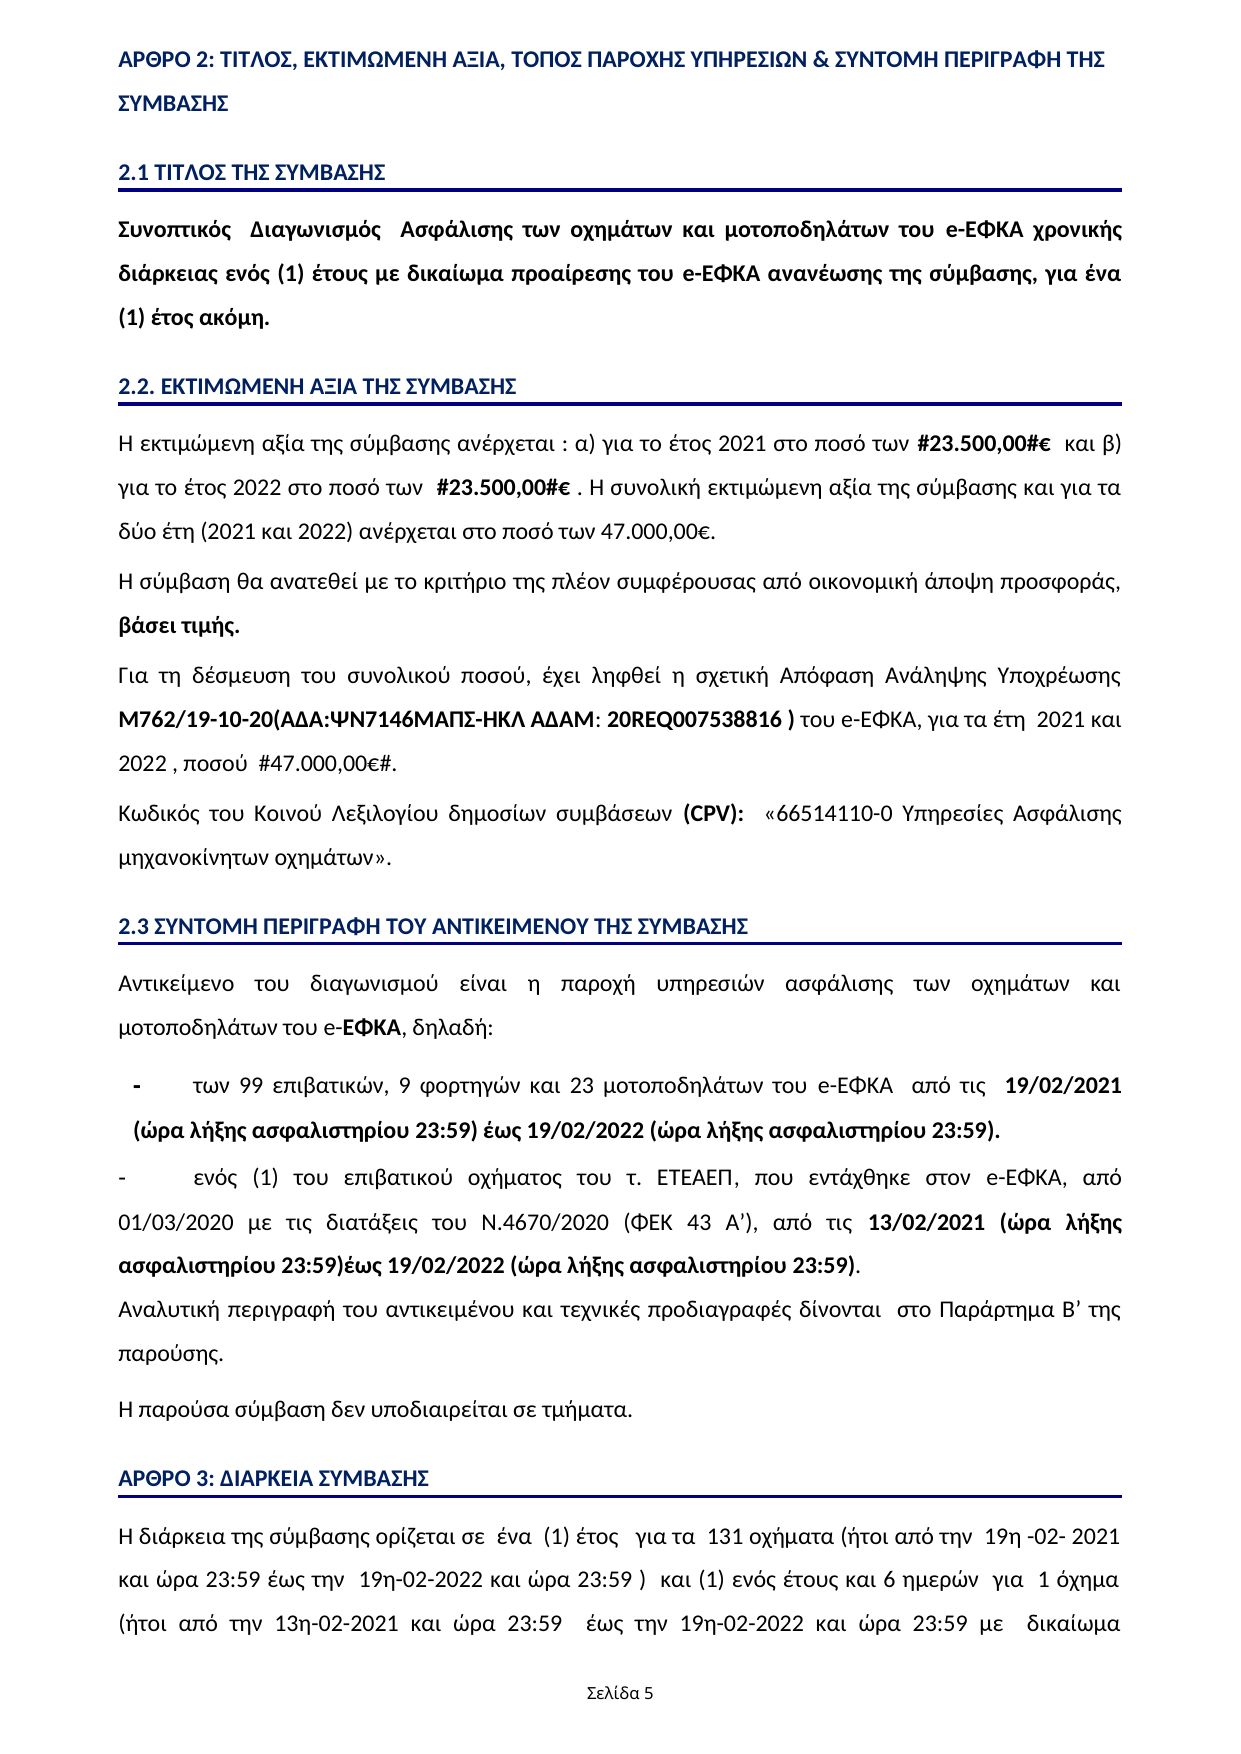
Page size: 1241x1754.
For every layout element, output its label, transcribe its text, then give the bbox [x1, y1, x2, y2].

text Η σύμβαση θα ανατεθεί με το κριτήριο της πλέον συμφέρουσας από οικονομική άποψη προσφοράς, βάσει τιμής. [118, 566, 1122, 639]
subtitle 2.1 Τίτλος της σύμβασης [118, 157, 1122, 188]
list των 99 επιβατικών, 9 φορτηγών και 23 μοτοποδηλάτων του e-ΕΦΚΑ από τις 19/02/2021 (ώρα λήξης ασφαλιστηρίου 23:59) έως 19/02/2022 (ώρα λήξης ασφαλιστηρίου 23:59). [133, 1068, 1122, 1145]
list ενός (1) του επιβατικού οχήματος του τ. ΕΤΕΑΕΠ, που εντάχθηκε στον e-ΕΦΚΑ, από 01/03/2020 με τις διατάξεις του Ν.4670/2020 (ΦΕΚ 43 Α’), από τις 13/02/2021 (ώρα λήξης ασφαλιστηρίου 23:59)έως 19/02/2022 (ώρα λήξης ασφαλιστηρίου 23:59). [118, 1159, 1122, 1280]
subtitle ΑΡΘΡΟ 2: ΤΙΤΛΟΣ, ΕΚΤΙΜΩΜΕΝΗ ΑΞΙΑ, ΤΟΠΟΣ ΠΑΡΟΧΗΣ ΥΠΗΡΕΣΙΩΝ & ΣΥΝΤΟΜΗ ΠΕΡΙΓΡΑΦΗ ΤΗΣ ΣΥΜΒΑΣΗΣ [118, 44, 1122, 117]
subtitle 2.3 Σύντομη περιγραφή του αντικειμένου της σύμβασης [118, 911, 1122, 942]
subtitle 2.2. Εκτιμώμενη αξία της σύμβασης [118, 371, 1122, 402]
text Αντικείμενο του διαγωνισμού είναι η παροχή υπηρεσιών ασφάλισης των οχημάτων και μοτοποδηλάτων του e-ΕΦΚΑ, δηλαδή: [118, 968, 1122, 1041]
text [118, 1521, 1122, 1638]
text Για τη δέσμευση του συνολικού ποσού, έχει ληφθεί η σχετική Απόφαση Ανάληψης Υποχρέωσης Μ762/19-10-20(ΑΔΑ:ΨΝ7146ΜΑΠΣ-ΗΚΛ ΑΔΑΜ: 20REQ007538816 ) του e-ΕΦΚΑ, για τα έτη 2021 και 2022 , ποσού #47.000,00€#. [118, 660, 1122, 777]
text Αναλυτική περιγραφή του αντικειμένου και τεχνικές προδιαγραφές δίνονται στο Παράρτημα Β’ της παρούσης. [118, 1294, 1122, 1367]
subtitle ΑΡΘΡΟ 3: ΔΙΑΡΚΕΙΑ ΣΥΜΒΑΣΗΣ [118, 1463, 1122, 1495]
text Η εκτιμώμενη αξία της σύμβασης ανέρχεται : α) για το έτος 2021 στο ποσό των #23.500,00#€ και β) για το έτος 2022 στο ποσό των #23.500,00#€ . Η συνολική εκτιμώμενη αξία της σύμβασης και για τα δύο έτη (2021 και 2022) ανέρχεται στο ποσό των 47.000,00€. [118, 428, 1122, 545]
text Κωδικός του Κοινού Λεξιλογίου δημοσίων συμβάσεων (CPV): «66514110-0 Υπηρεσίες Ασφάλισης μηχανοκίνητων οχημάτων». [118, 798, 1122, 871]
text Η παρούσα σύμβαση δεν υποδιαιρείται σε τμήματα. [118, 1394, 1122, 1424]
text Συνοπτικός Διαγωνισμός Ασφάλισης των οχημάτων και μοτοποδηλάτων του e-ΕΦΚΑ χρονικής διάρκειας ενός (1) έτους με δικαίωμα προαίρεσης του e-ΕΦΚΑ ανανέωσης της σύμβασης, για ένα (1) έτος ακόμη. [118, 214, 1122, 331]
